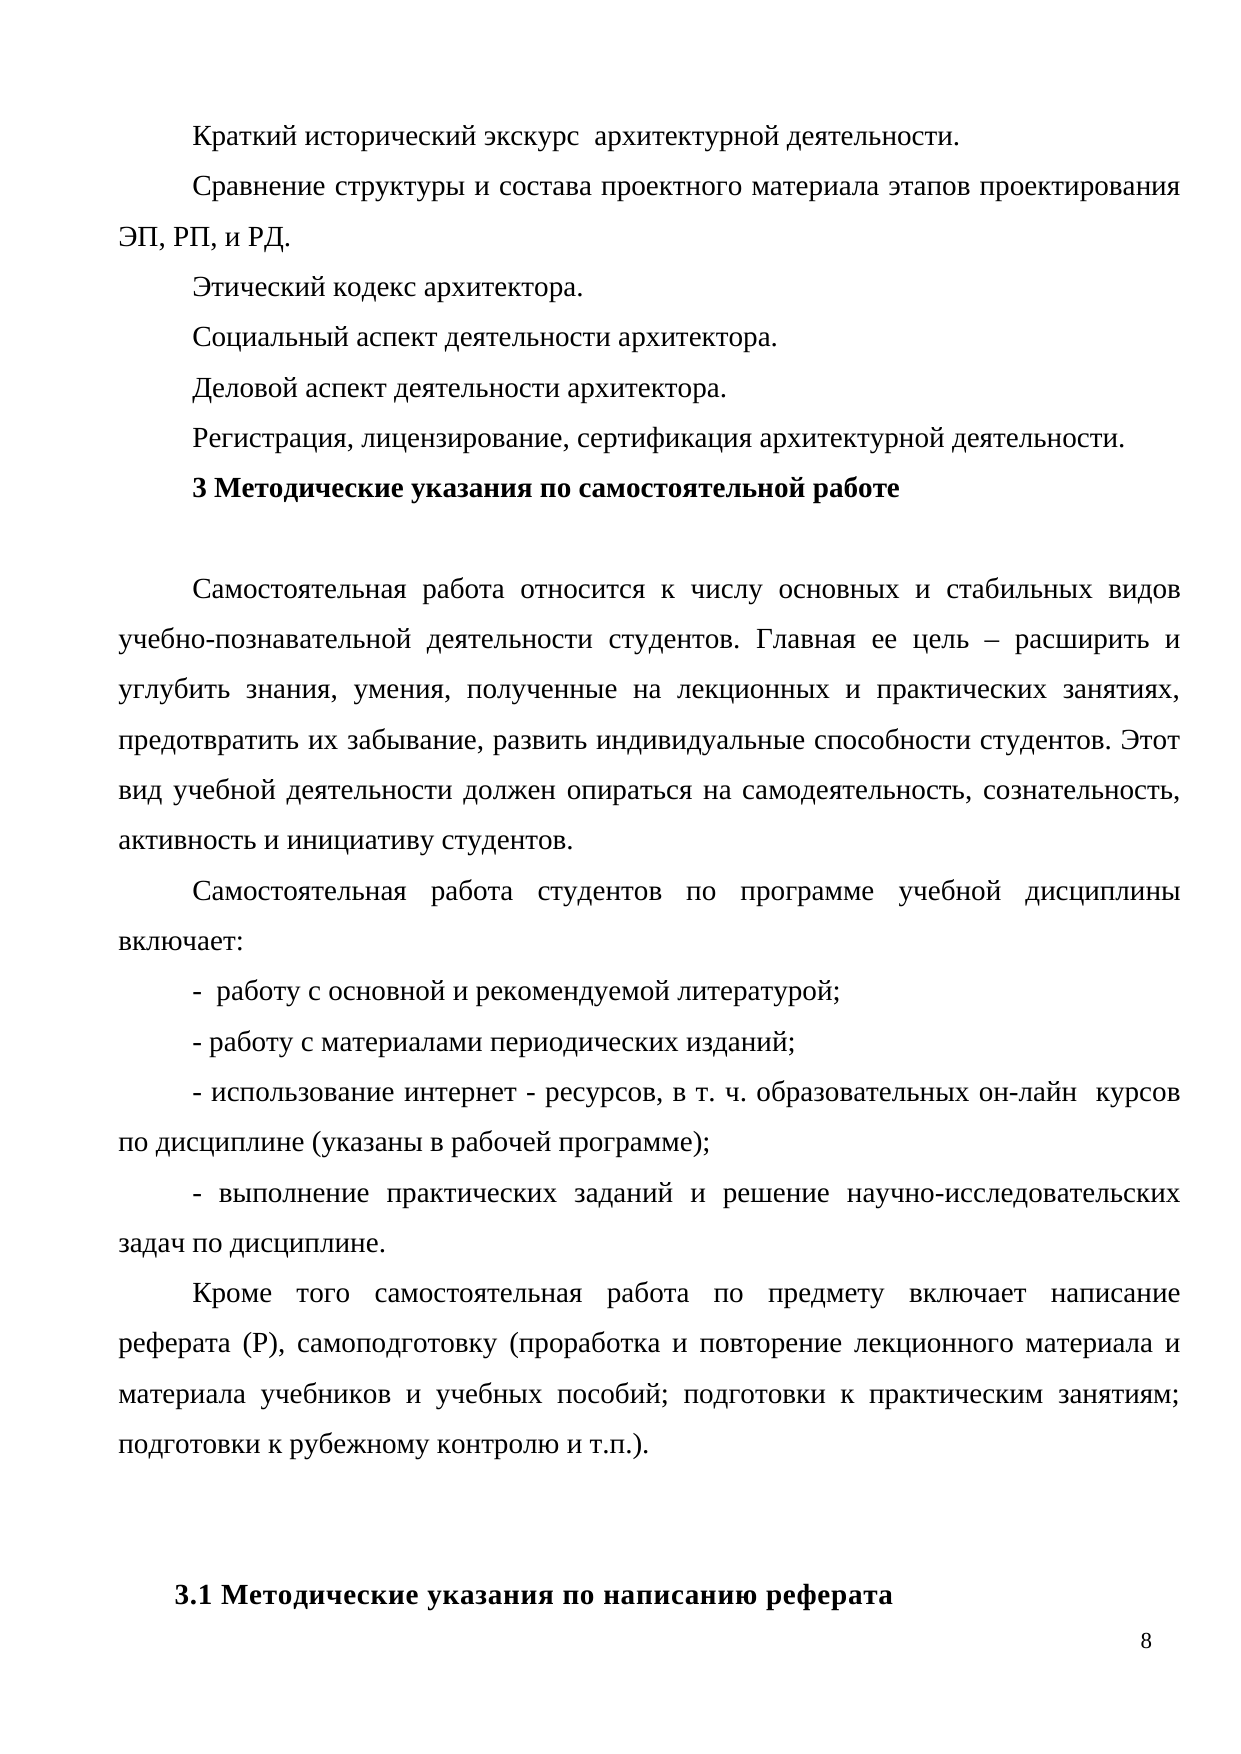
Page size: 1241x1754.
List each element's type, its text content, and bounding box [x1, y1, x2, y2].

text - работу с материалами периодических изданий; [118, 1024, 1181, 1057]
text - работу с основной и рекомендуемой литературой; [118, 973, 1181, 1007]
text 3.1 Методические указания по написанию реферата [118, 1577, 1181, 1611]
text Кроме того самостоятельная работа по предмету включает написание реферата (Р), самоподготовку (проработка и повторение лекционного материала и материала учебников и учебных пособий; подготовки к практическим занятиям; подготовки к рубежному контролю и т.п.). [118, 1275, 1181, 1460]
text Деловой аспект деятельности архитектора. [118, 370, 1181, 403]
text Самостоятельная работа относится к числу основных и стабильных видов учебно-познавательной деятельности студентов. Главная ее цель – расширить и углубить знания, умения, полученные на лекционных и практических занятиях, предотвратить их забывание, развить индивидуальные способности студентов. Этот вид учебной деятельности должен опираться на самодеятельность, сознательность, активность и инициативу студентов. [118, 571, 1181, 856]
text Краткий исторический экскурс архитектурной деятельности. [118, 118, 1181, 152]
text Социальный аспект деятельности архитектора. [118, 319, 1181, 353]
text Сравнение структуры и состава проектного материала этапов проектирования ЭП, РП, и РД. [118, 168, 1181, 252]
text - выполнение практических заданий и решение научно-исследовательских задач по дисциплине. [118, 1175, 1181, 1258]
text Этический кодекс архитектора. [118, 269, 1181, 303]
text Самостоятельная работа студентов по программе учебной дисциплины включает: [118, 873, 1181, 957]
text - использование интернет - ресурсов, в т. ч. образовательных он-лайн курсов по дисциплине (указаны в рабочей программе); [118, 1074, 1181, 1158]
text 3 Методические указания по самостоятельной работе [118, 470, 1181, 504]
text Регистрация, лицензирование, сертификация архитектурной деятельности. [118, 420, 1181, 453]
